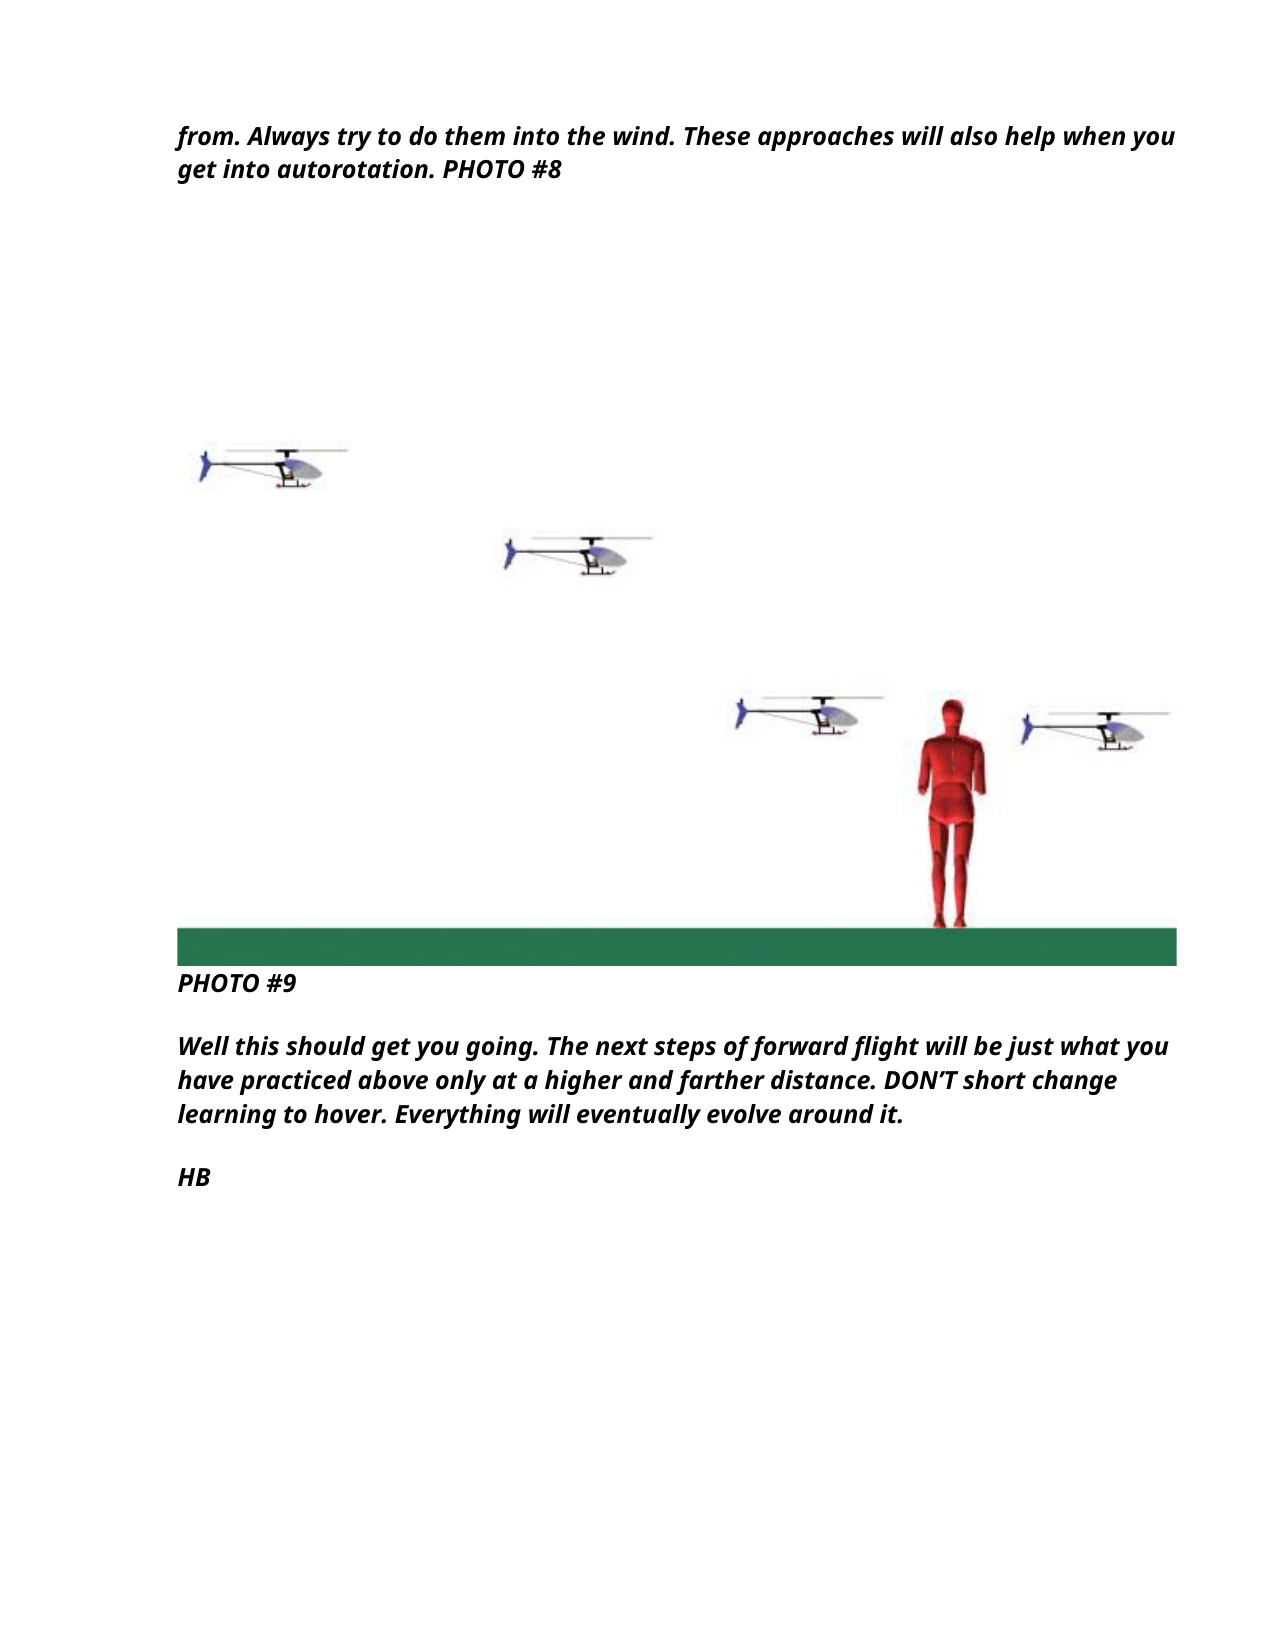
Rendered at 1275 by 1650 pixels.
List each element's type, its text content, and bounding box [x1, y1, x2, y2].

text Well this should get you going. The next steps of forward flight will be just what you have practiced above only at a higher and farther distance. DON’T short change learning to hover. Everything will eventually evolve around it. [177, 1029, 1186, 1131]
text HB [177, 1160, 1186, 1194]
picture [177, 215, 1177, 966]
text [177, 118, 1186, 186]
